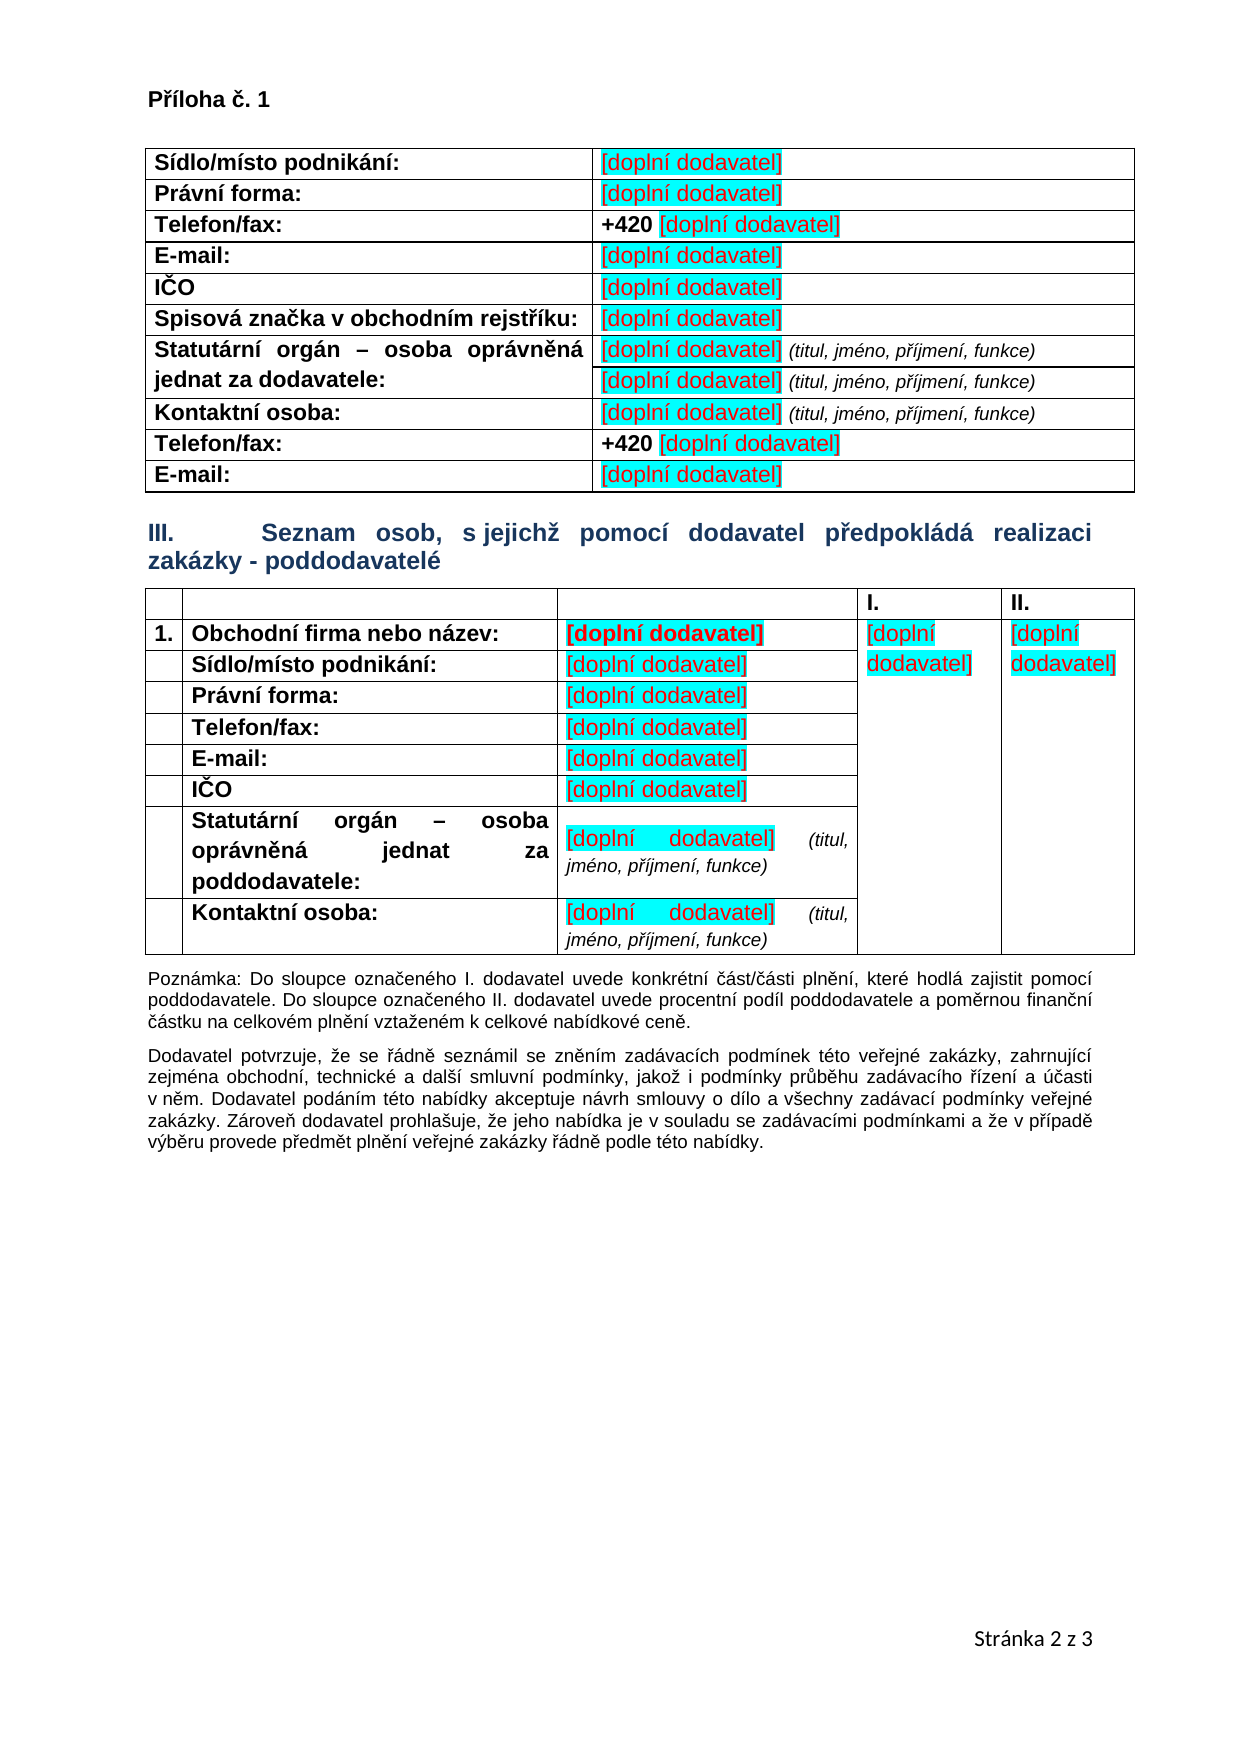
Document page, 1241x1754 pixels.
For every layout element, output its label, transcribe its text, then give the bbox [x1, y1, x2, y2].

table_cell [doplní dodavatel] [593, 149, 1134, 179]
table_cell [doplní dodavatel] (titul, jméno, příjmení, funkce) [593, 399, 1134, 429]
table_cell Telefon/fax: [183, 714, 557, 744]
table_cell [doplní dodavatel] [593, 274, 1134, 304]
table_cell [doplní dodavatel] [593, 305, 1134, 335]
subtitle Seznam osob, s jejichž pomocí dodavatel předpokládá realizaci zakázky - poddodavatelé [148, 517, 1093, 575]
table_cell [146, 714, 182, 744]
table_header II. [1002, 589, 1134, 619]
table_header [146, 589, 182, 619]
table_header [183, 589, 557, 619]
table_cell [146, 899, 182, 954]
table_cell E-mail: [183, 745, 557, 775]
table_cell Sídlo/místo podnikání: [183, 651, 557, 681]
table_cell +420 [doplní dodavatel] [593, 211, 1134, 241]
table_cell IČO [183, 776, 557, 806]
table_cell +420 [doplní dodavatel] [593, 430, 1134, 460]
table_cell [doplní dodavatel] [593, 180, 1134, 210]
table_cell Spisová značka v obchodním rejstříku: [146, 305, 592, 335]
table_cell Sídlo/místo podnikání: [146, 149, 592, 179]
table_cell Kontaktní osoba: [146, 399, 592, 429]
table_cell [doplní dodavatel] [1002, 620, 1134, 954]
table_cell E-mail: [146, 243, 592, 273]
table_header [558, 589, 857, 619]
table_cell [doplní dodavatel] (titul, jméno, příjmení, funkce) [593, 336, 1134, 366]
table_header I. [858, 589, 1001, 619]
text Dodavatel potvrzuje, že se řádně seznámil se zněním zadávacích podmínek této veřejné zakázky, zahrnující zejména obchodní, technické a další smluvní podmínky, jakož i podmínky průběhu zadávacího řízení a účasti v něm. Dodavatel podáním této nabídky akceptuje návrh smlouvy o dílo a všechny zadávací podmínky veřejné zakázky. Zároveň dodavatel prohlašuje, že jeho nabídka je v souladu se zadávacími podmínkami a že v případě výběru provede předmět plnění veřejné zakázky řádně podle této nabídky. [148, 1045, 1093, 1152]
table_cell [doplní dodavatel] [558, 745, 857, 775]
table_cell Obchodní firma nebo název: [183, 620, 557, 650]
table_cell [146, 745, 182, 775]
table_cell Právní forma: [183, 682, 557, 712]
table_cell Statutární orgán – osoba oprávněná jednat za dodavatele: [146, 336, 592, 398]
table_cell [doplní dodavatel] [593, 243, 1134, 273]
table_cell [146, 776, 182, 806]
table_cell Kontaktní osoba: [183, 899, 557, 954]
table_cell [doplní dodavatel] (titul, jméno, příjmení, funkce) [558, 807, 857, 898]
table_cell Telefon/fax: [146, 211, 592, 241]
table_cell IČO [146, 274, 592, 304]
table_cell [doplní dodavatel] [558, 714, 857, 744]
table_cell [doplní dodavatel] (titul, jméno, příjmení, funkce) [558, 899, 857, 954]
table_cell [doplní dodavatel] [593, 461, 1134, 491]
table_cell [146, 682, 182, 712]
table_cell Statutární orgán – osoba oprávněná jednat za poddodavatele: [183, 807, 557, 898]
table_cell [doplní dodavatel] [858, 620, 1001, 954]
table_cell E-mail: [146, 461, 592, 491]
table_cell Právní forma: [146, 180, 592, 210]
table_cell [doplní dodavatel] [558, 620, 857, 650]
table_cell [doplní dodavatel] [558, 682, 857, 712]
table_cell [doplní dodavatel] [558, 776, 857, 806]
table_cell [146, 807, 182, 898]
table_cell [doplní dodavatel] [558, 651, 857, 681]
table_cell [146, 651, 182, 681]
table_cell 1. [146, 620, 182, 650]
table_cell Telefon/fax: [146, 430, 592, 460]
table_cell [doplní dodavatel] (titul, jméno, příjmení, funkce) [593, 368, 1134, 398]
text Poznámka: Do sloupce označeného I. dodavatel uvede konkrétní část/části plnění, které hodlá zajistit pomocí poddodavatele. Do sloupce označeného II. dodavatel uvede procentní podíl poddodavatele a poměrnou finanční částku na celkovém plnění vztaženém k celkové nabídkové ceně. [148, 967, 1093, 1032]
